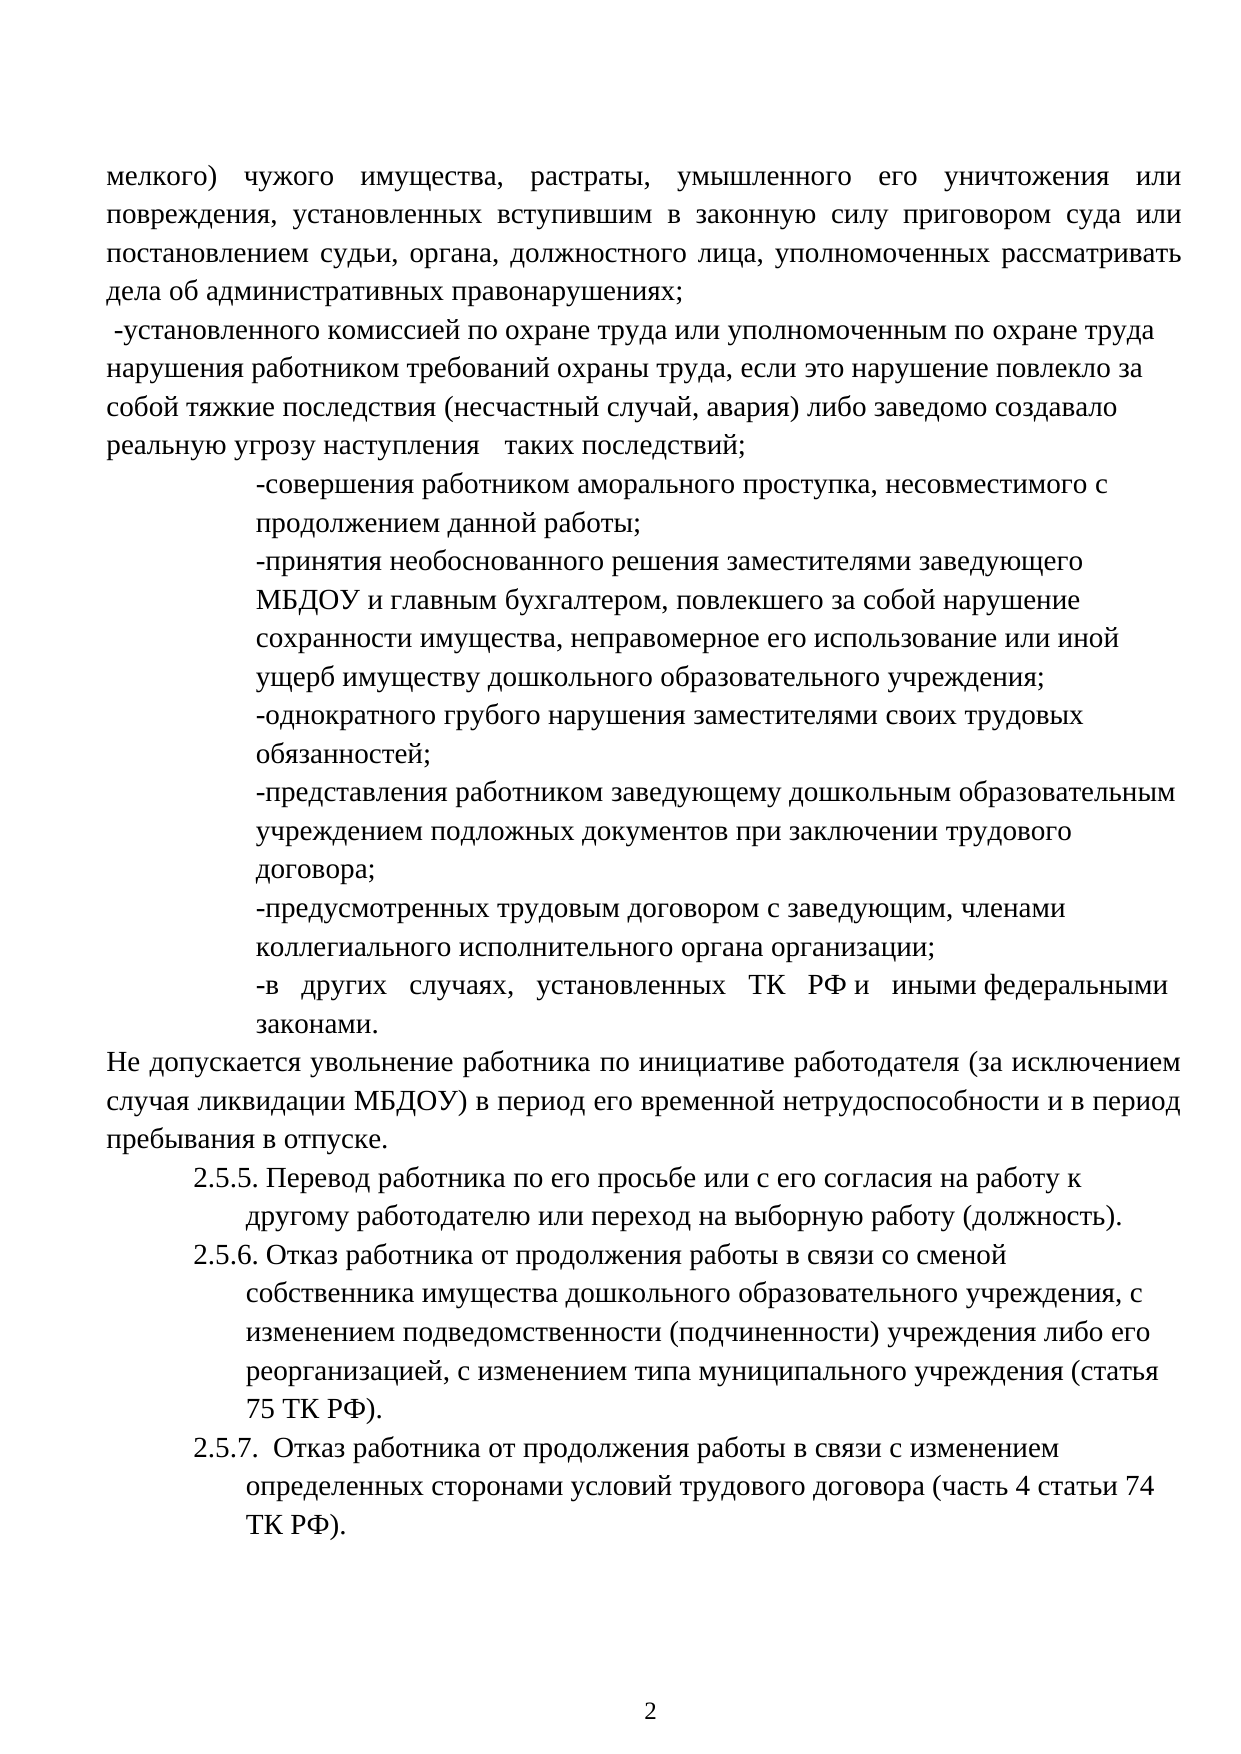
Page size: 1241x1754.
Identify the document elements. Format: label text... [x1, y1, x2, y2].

text -представления работником заведующему дошкольным образовательным учреждением подложных документов при заключении трудового договора; [256, 774, 1181, 885]
text Не допускается увольнение работника по инициативе работодателя (за исключением случая ликвидации МБДОУ) в период его временной нетрудоспособности и в период пребывания в отпуске. [106, 1044, 1181, 1155]
text -совершения работником аморального проступка, несовместимого с продолжением данной работы; [256, 466, 1181, 538]
text -принятия необоснованного решения заместителями заведующего МБДОУ и главным бухгалтером, повлекшего за собой нарушение сохранности имущества, неправомерное его использование или иной ущерб имуществу дошкольного образовательного учреждения; [256, 543, 1181, 692]
list Перевод работника по его просьбе или с его согласия на работу к другому работодателю или переход на выборную работу (должность). [193, 1160, 1181, 1232]
text -в других случаях, установленных ТК РФ и иными федеральными законами. [256, 967, 1181, 1039]
list Отказ работника от продолжения работы в связи со сменой собственника имущества дошкольного образовательного учреждения, с изменением подведомственности (подчиненности) учреждения либо его реорганизацией, с изменением типа муниципального учреждения (статья 75 ТК РФ). [193, 1237, 1181, 1425]
text -однократного грубого нарушения заместителями своих трудовых обязанностей; [256, 697, 1181, 769]
list Отказ работника от продолжения работы в связи с изменением определенных сторонами условий трудового договора (часть 4 статьи 74 ТК РФ). [193, 1430, 1181, 1540]
text -предусмотренных трудовым договором с заведующим, членами коллегиального исполнительного органа организации; [256, 890, 1181, 962]
text -установленного комиссией по охране труда или уполномоченным по охране труда нарушения работником требований охраны труда, если это нарушение повлекло за собой тяжкие последствия (несчастный случай, авария) либо заведомо создавало реальную угрозу наступления таких последствий; [106, 312, 1181, 461]
text мелкого) чужого имущества, растраты, умышленного его уничтожения или повреждения, установленных вступившим в законную силу приговором суда или постановлением судьи, органа, должностного лица, уполномоченных рассматривать дела об административных правонарушениях; [106, 158, 1182, 307]
